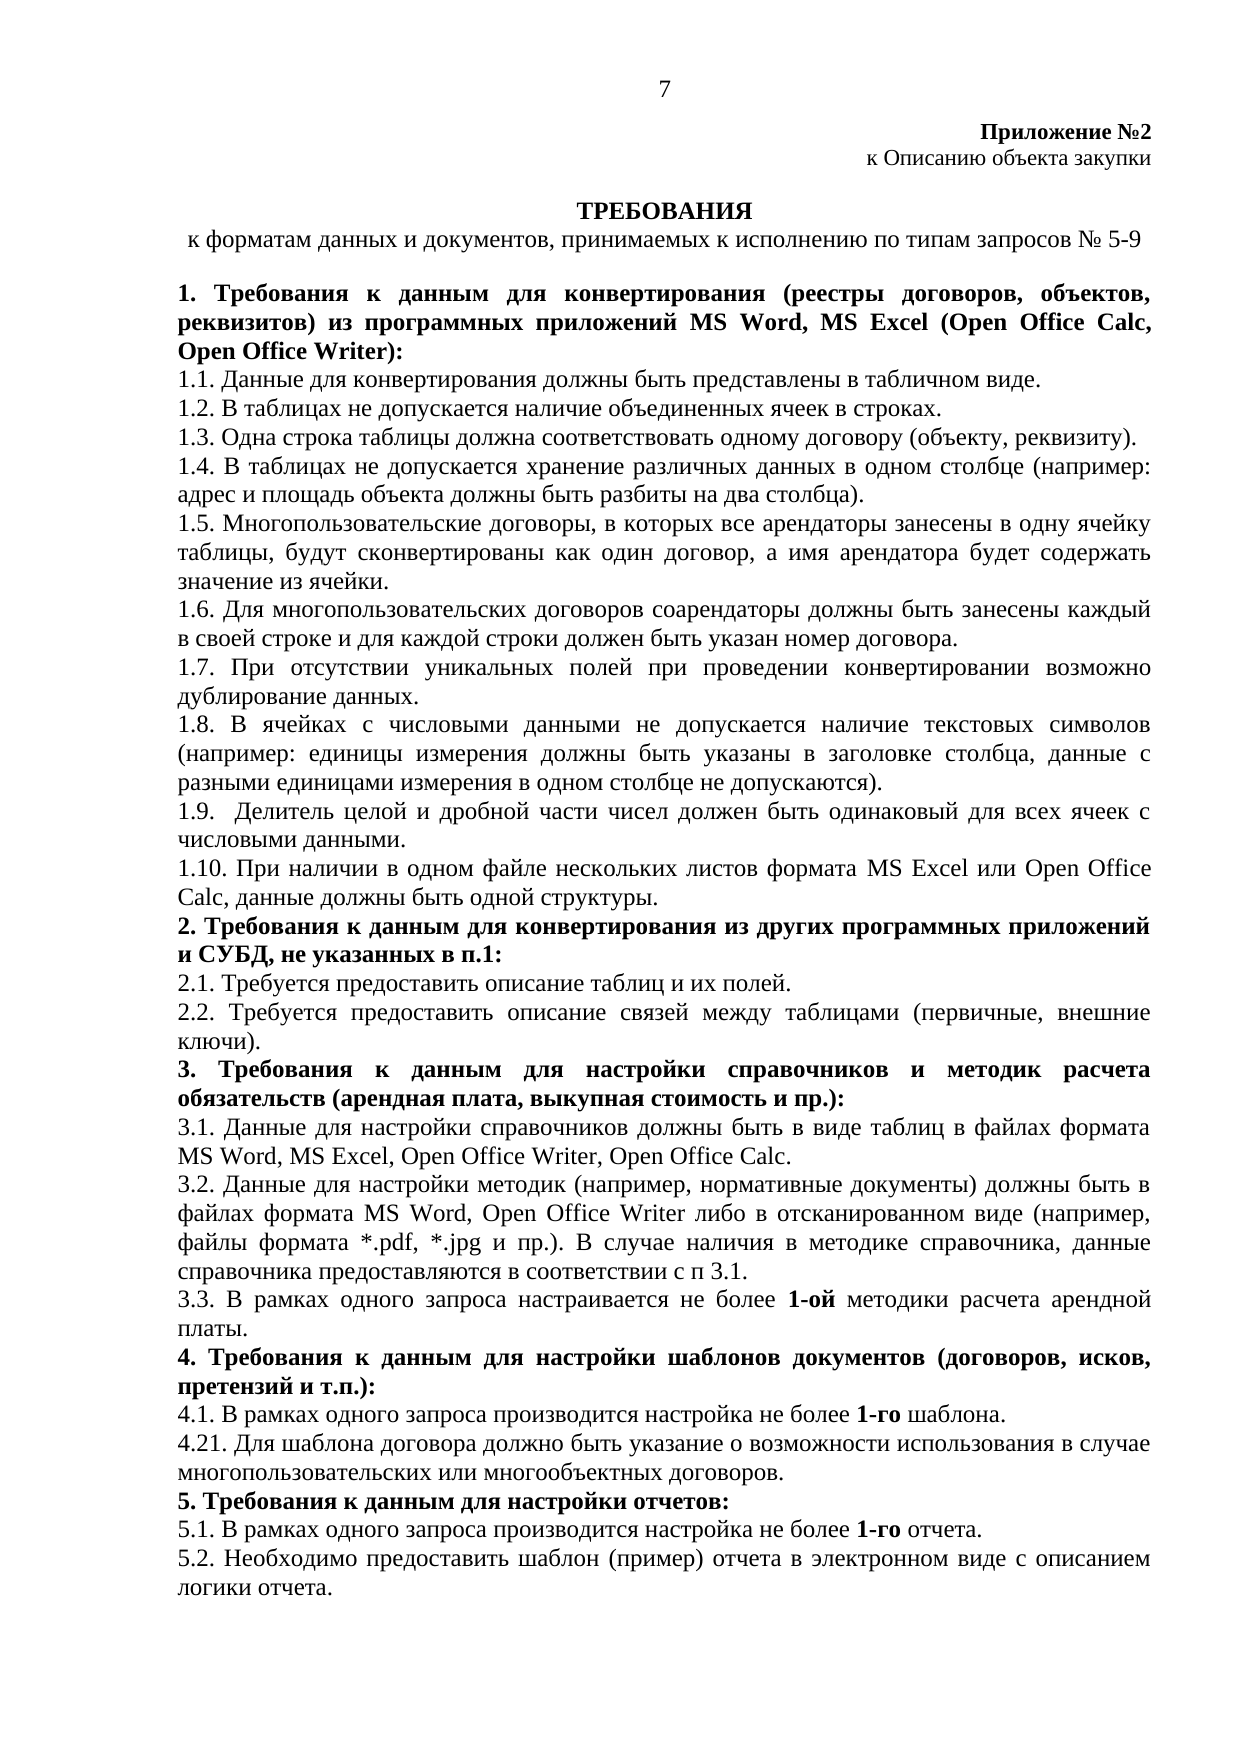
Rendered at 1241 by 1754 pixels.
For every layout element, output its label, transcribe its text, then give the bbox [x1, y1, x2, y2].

text 1.1. Данные для конвертирования должны быть представлены в табличном виде. [177, 364, 1152, 393]
text 1.3. Одна строка таблицы должна соответствовать одному договору (объекту, реквизиту). [177, 422, 1152, 451]
text 1.10. При наличии в одном файле нескольких листов формата MS Excel или Open Office Calc, данные должны быть одной структуры. [177, 853, 1152, 911]
text Приложение №2 [177, 118, 1152, 144]
text 1.8. В ячейках с числовыми данными не допускается наличие текстовых символов (например: единицы измерения должны быть указаны в заголовке столбца, данные с разными единицами измерения в одном столбце не допускаются). [177, 709, 1152, 796]
text 4.21. Для шаблона договора должно быть указание о возможности использования в случае многопользовательских или многообъектных договоров. [177, 1428, 1152, 1486]
text 1.7. При отсутствии уникальных полей при проведении конвертировании возможно дублирование данных. [177, 652, 1152, 709]
text к форматам данных и документов, принимаемых к исполнению по типам запросов № 5-9 [177, 224, 1152, 253]
text 1.6. Для многопользовательских договоров соарендаторы должны быть занесены каждый в своей строке и для каждой строки должен быть указан номер договора. [177, 594, 1152, 652]
text 5. Требования к данным для настройки отчетов: [177, 1486, 1152, 1514]
text 5.1. В рамках одного запроса производится настройка не более 1-го отчета. [177, 1514, 1152, 1543]
text 1.2. В таблицах не допускается наличие объединенных ячеек в строках. [177, 393, 1152, 422]
text 2.2. Требуется предоставить описание связей между таблицами (первичные, внешние ключи). [177, 997, 1152, 1054]
text 4. Требования к данным для настройки шаблонов документов (договоров, исков, претензий и т.п.): [177, 1342, 1152, 1399]
text 3. Требования к данным для настройки справочников и методик расчета обязательств (арендная плата, выкупная стоимость и пр.): [177, 1054, 1152, 1112]
text 4.1. В рамках одного запроса производится настройка не более 1-го шаблона. [177, 1399, 1152, 1428]
text 1.9. Делитель целой и дробной части чисел должен быть одинаковый для всех ячеек с числовыми данными. [177, 796, 1152, 853]
text 3.3. В рамках одного запроса настраивается не более 1-ой методики расчета арендной платы. [177, 1284, 1152, 1342]
text ТРЕБОВАНИЯ [177, 196, 1152, 224]
text 5.2. Необходимо предоставить шаблон (пример) отчета в электронном виде с описанием логики отчета. [177, 1543, 1152, 1601]
text 2.1. Требуется предоставить описание таблиц и их полей. [177, 968, 1152, 997]
text 3.1. Данные для настройки справочников должны быть в виде таблиц в файлах формата MS Word, MS Excel, Open Office Writer, Open Office Calc. [177, 1112, 1152, 1169]
text к Описанию объекта закупки [177, 144, 1152, 171]
text 3.2. Данные для настройки методик (например, нормативные документы) должны быть в файлах формата MS Word, Open Office Writer либо в отсканированном виде (например, файлы формата *.pdf, *.jpg и пр.). В случае наличия в методике справочника, данные справочника предоставляются в соответствии с п 3.1. [177, 1169, 1152, 1284]
text 2. Требования к данным для конвертирования из других программных приложений и СУБД, не указанных в п.1: [177, 911, 1152, 968]
text 1. Требования к данным для конвертирования (реестры договоров, объектов, реквизитов) из программных приложений MS Word, MS Excel (Open Office Calc, Open Office Writer): [177, 278, 1152, 364]
text 1.5. Многопользовательские договоры, в которых все арендаторы занесены в одну ячейку таблицы, будут сконвертированы как один договор, а имя арендатора будет содержать значение из ячейки. [177, 508, 1152, 594]
text 1.4. В таблицах не допускается хранение различных данных в одном столбце (например: адрес и площадь объекта должны быть разбиты на два столбца). [177, 451, 1152, 508]
